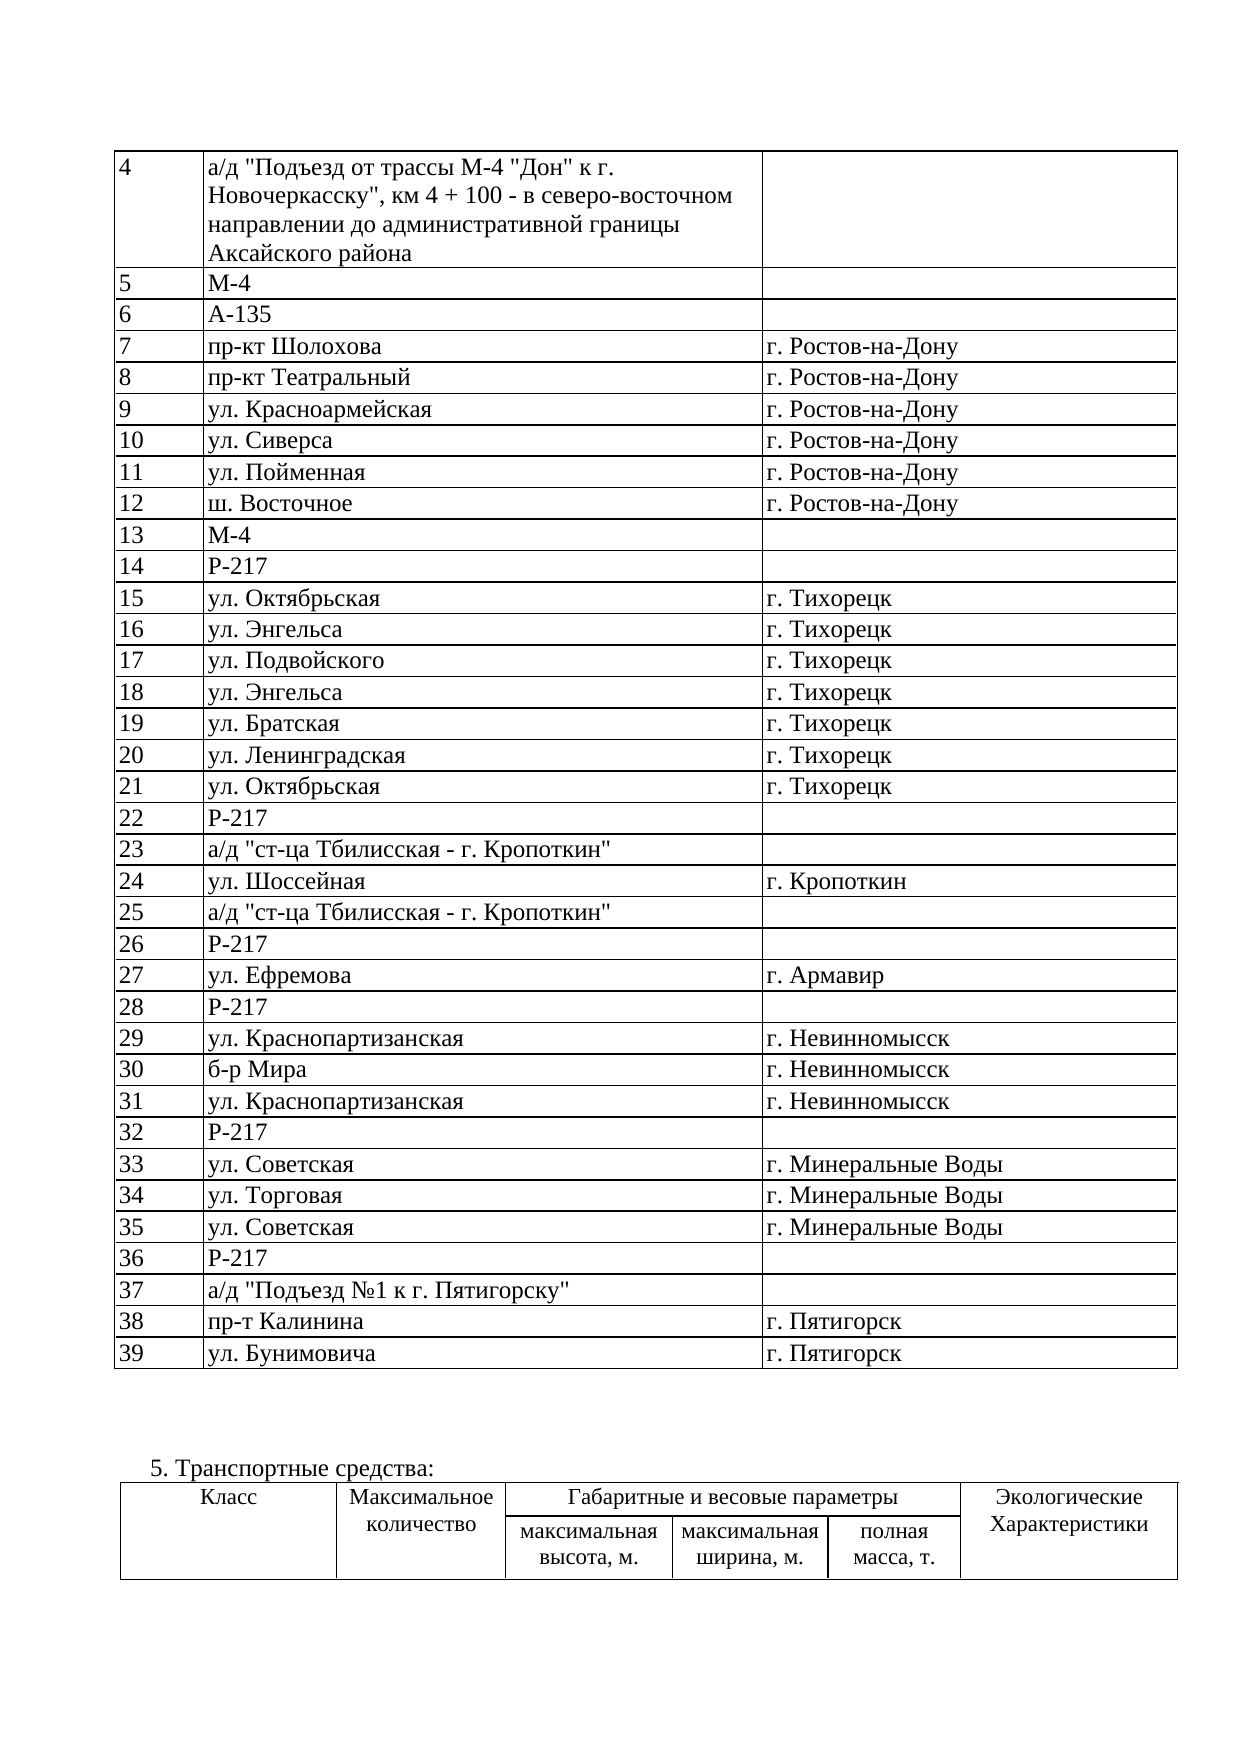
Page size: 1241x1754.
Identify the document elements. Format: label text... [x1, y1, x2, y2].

table_cell полная масса, т. [829, 1517, 960, 1578]
table_cell 14 [115, 551, 203, 581]
table_header Класс [121, 1483, 336, 1578]
table_cell 7 [115, 331, 203, 361]
table_cell г. Тихорецк [763, 644, 1177, 676]
table_cell 10 [115, 425, 203, 455]
table_cell г. Тихорецк [763, 707, 1177, 738]
table_cell г. Ростов-на-Дону [763, 393, 1177, 424]
table_cell максимальная ширина, м. [673, 1517, 827, 1578]
table_cell 30 [115, 1054, 203, 1084]
table_cell 31 [115, 1086, 203, 1116]
table_cell пр-т Калинина [204, 1306, 762, 1336]
table_cell г. Армавир [763, 959, 1177, 990]
table_cell г. Пятигорск [763, 1305, 1177, 1336]
table_cell ул. Советская [204, 1212, 762, 1242]
table_cell 16 [115, 614, 203, 644]
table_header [961, 1483, 1177, 1578]
table_cell [763, 550, 1177, 581]
table_cell ул. Бунимовича [204, 1338, 762, 1368]
table_cell Р-217 [204, 551, 762, 581]
table_cell г. Невинномысск [763, 1085, 1177, 1116]
table_cell ул. Торговая [204, 1181, 762, 1210]
table_cell 9 [115, 394, 203, 424]
table_cell 29 [115, 1023, 203, 1053]
table_cell М-4 [204, 520, 762, 550]
table_header Габаритные и весовые параметры [506, 1483, 960, 1515]
table_cell Р-217 [204, 992, 762, 1022]
table_cell [763, 833, 1177, 864]
table_cell [763, 518, 1177, 550]
table_cell 18 [115, 677, 203, 707]
table_cell 34 [115, 1180, 203, 1210]
table_cell г. Тихорецк [763, 770, 1177, 801]
table_cell 37 [115, 1274, 203, 1305]
table_cell г. Кропоткин [763, 864, 1177, 896]
table_cell 12 [115, 488, 203, 518]
table_cell 19 [115, 708, 203, 738]
text 5. Транспортные средства: [150, 1453, 1090, 1482]
table_cell ул. Советская [204, 1149, 762, 1179]
table_cell ул. Красноармейская [204, 394, 762, 424]
table_cell ул. Энгельса [204, 677, 762, 707]
table_cell г. Невинномысск [763, 1053, 1177, 1084]
table_cell пр-кт Шолохова [204, 331, 762, 361]
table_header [337, 1483, 505, 1578]
table_cell ул. Ленинградская [204, 740, 762, 770]
table_cell [763, 801, 1177, 833]
table_cell 11 [115, 456, 203, 487]
table_cell г. Минеральные Воды [763, 1179, 1177, 1210]
table_cell 20 [115, 740, 203, 770]
table_cell 27 [115, 960, 203, 990]
table_cell ул. Ефремова [204, 960, 762, 990]
table_cell г. Ростов-на-Дону [763, 361, 1177, 392]
table_cell 28 [115, 991, 203, 1022]
table_cell 36 [115, 1243, 203, 1273]
table_cell ул. Энгельса [204, 614, 762, 644]
table_cell [763, 152, 1177, 267]
table_cell Р-217 [204, 803, 762, 833]
table_cell 23 [115, 834, 203, 864]
table_cell г. Ростов-на-Дону [763, 455, 1177, 487]
table_cell а/д "ст-ца Тбилисская - г. Кропоткин" [204, 835, 762, 864]
table_cell ул. Краснопартизанская [204, 1023, 762, 1053]
table_cell 22 [115, 803, 203, 833]
table_cell ул. Октябрьская [204, 772, 762, 801]
table_cell г. Минеральные Воды [763, 1210, 1177, 1242]
table_cell 21 [115, 771, 203, 801]
table_cell г. Тихорецк [763, 581, 1177, 613]
table_cell Р-217 [204, 1243, 762, 1273]
table_cell 17 [115, 645, 203, 676]
table_cell [763, 298, 1177, 329]
table_cell максимальная высота, м. [506, 1517, 672, 1578]
table_cell г. Невинномысск [763, 1022, 1177, 1053]
table_cell Р-217 [204, 929, 762, 959]
table_cell 32 [115, 1117, 203, 1147]
table_cell [763, 1273, 1177, 1305]
table_cell г. Минеральные Воды [763, 1148, 1177, 1179]
table_cell 26 [115, 928, 203, 959]
table_cell г. Тихорецк [763, 676, 1177, 707]
table_cell б-р Мира [204, 1055, 762, 1084]
table_cell 6 [115, 299, 203, 329]
table_cell 4 [115, 152, 203, 267]
table_cell ул. Октябрьская [204, 583, 762, 613]
table_cell ул. Сиверса [204, 426, 762, 455]
table_cell г. Тихорецк [763, 613, 1177, 644]
table_cell М-4 [204, 268, 762, 298]
table_cell ул. Подвойского [204, 646, 762, 676]
table_cell г. Ростов-на-Дону [763, 487, 1177, 518]
table_cell 39 [115, 1337, 203, 1368]
table_cell 13 [115, 519, 203, 550]
table_cell пр-кт Театральный [204, 363, 762, 392]
table_cell [763, 1116, 1177, 1147]
table_cell г. Ростов-на-Дону [763, 330, 1177, 361]
table_cell ул. Шоссейная [204, 866, 762, 896]
table_cell [763, 267, 1177, 298]
table_cell [763, 896, 1177, 927]
table_cell 24 [115, 865, 203, 896]
table_cell ул. Краснопартизанская [204, 1086, 762, 1116]
table_cell 15 [115, 582, 203, 613]
table_cell 8 [115, 362, 203, 392]
table_cell ул. Пойменная [204, 457, 762, 487]
table_cell ш. Восточное [204, 488, 762, 518]
table_cell 5 [115, 268, 203, 298]
table_cell [763, 990, 1177, 1022]
table_cell ул. Братская [204, 709, 762, 738]
table_cell г. Пятигорск [763, 1336, 1177, 1368]
table_cell 35 [115, 1211, 203, 1242]
table_cell г. Ростов-на-Дону [763, 424, 1177, 455]
table_cell [763, 1242, 1177, 1273]
table_cell а/д "Подъезд от трассы М-4 "Дон" к г. Новочеркасску", км 4 + 100 - в северо-восточном направлении до административной границы Аксайского района [204, 152, 762, 267]
table_cell А-135 [204, 300, 762, 329]
table_cell 33 [115, 1149, 203, 1179]
table_cell 25 [115, 897, 203, 927]
table_cell г. Тихорецк [763, 739, 1177, 770]
table_cell а/д "ст-ца Тбилисская - г. Кропоткин" [204, 897, 762, 927]
table_cell 38 [115, 1306, 203, 1336]
table_cell Р-217 [204, 1118, 762, 1147]
table_cell а/д "Подъезд №1 к г. Пятигорску" [204, 1275, 762, 1305]
table_cell [763, 927, 1177, 959]
